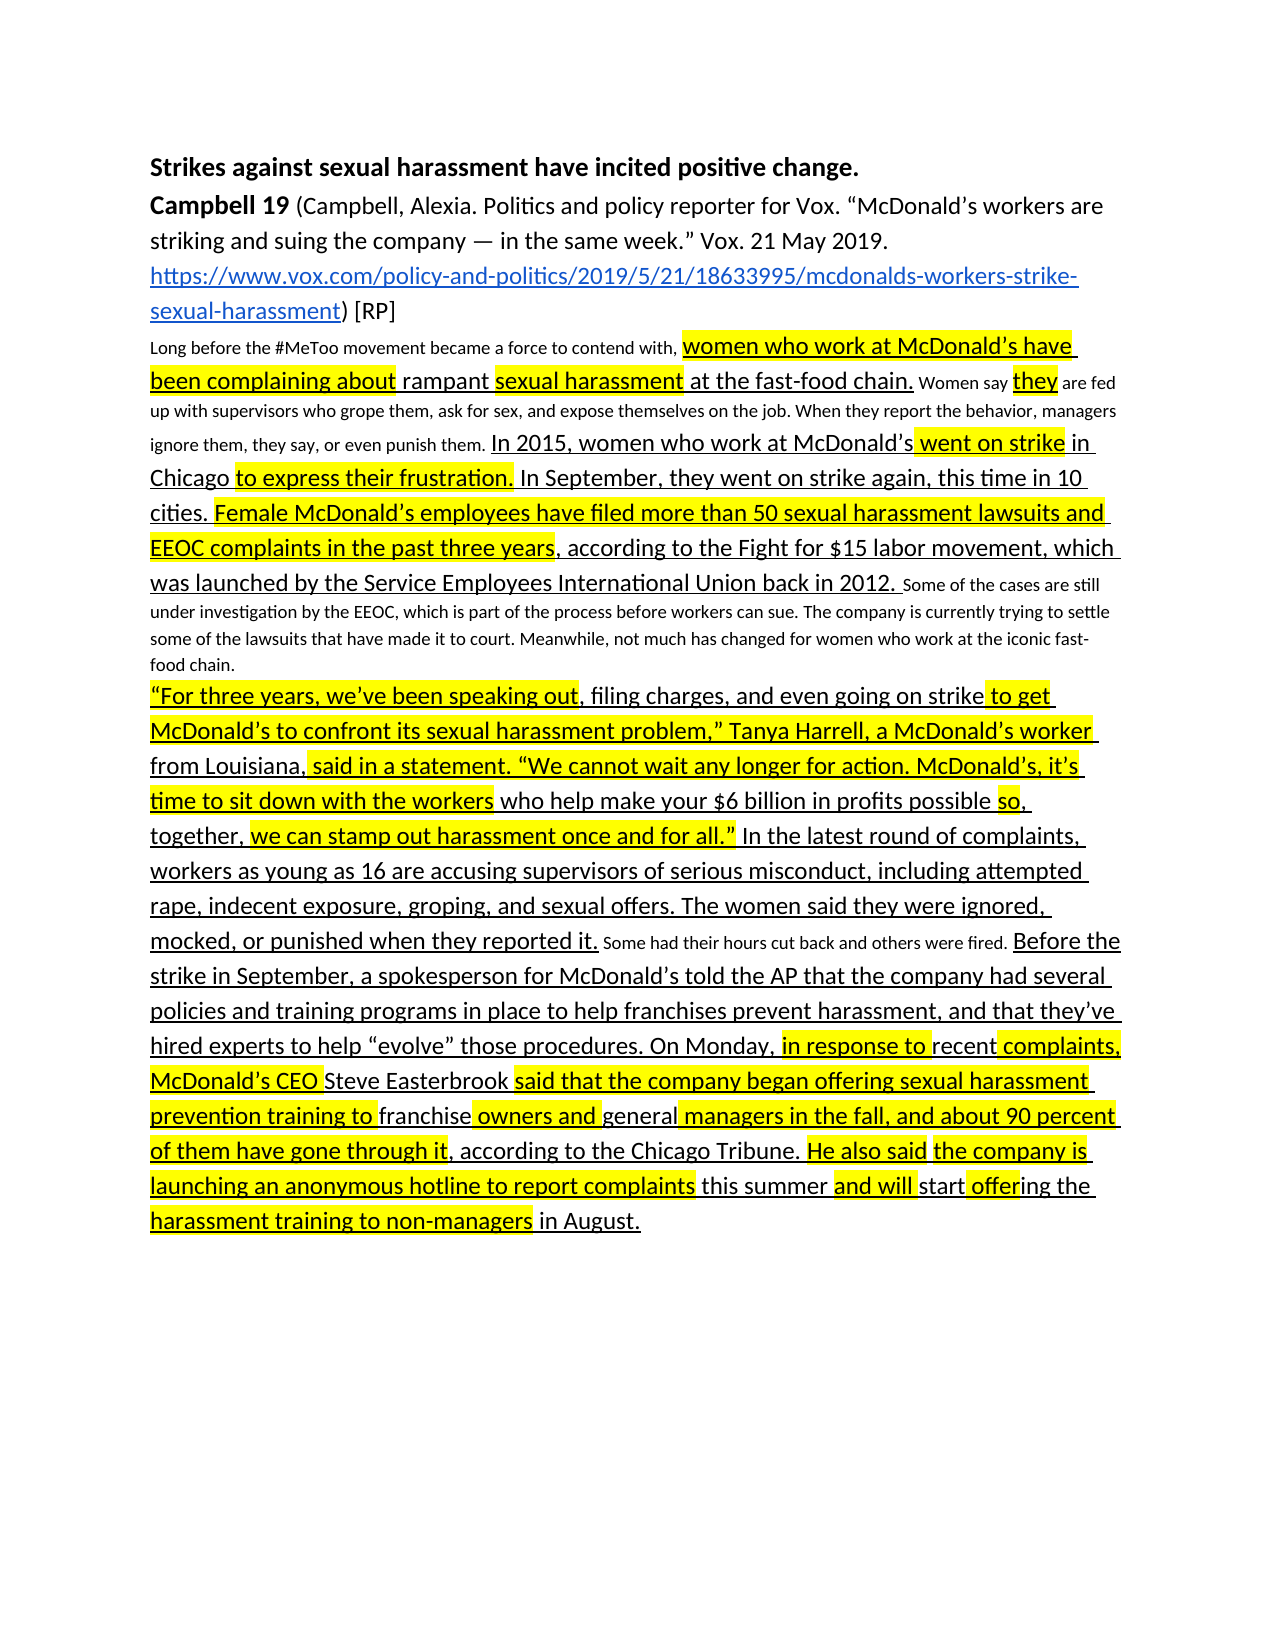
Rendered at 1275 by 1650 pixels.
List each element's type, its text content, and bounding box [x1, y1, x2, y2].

text “For three years, we’ve been speaking out, filing charges, and even going on strike to get McDonald’s to confront its sexual harassment problem,” Tanya Harrell, a McDonald’s worker from Louisiana, said in a statement. “We cannot wait any longer for action. McDonald’s, it’s time to sit down with the workers who help make your $6 billion in profits possible so, together, we can stamp out harassment once and for all.” In the latest round of complaints, workers as young as 16 are accusing supervisors of serious misconduct, including attempted rape, indecent exposure, groping, and sexual offers. The women said they were ignored, mocked, or punished when they reported it. Some had their hours cut back and others were fired. Before the strike in September, a spokesperson for McDonald’s told the AP that the company had several policies and training programs in place to help franchises prevent harassment, and that they’ve hired experts to help “evolve” those procedures. On Monday, in response to recent complaints, McDonald’s CEO Steve Easterbrook said that the company began offering sexual harassment prevention training to franchise owners and general managers in the fall, and about 90 percent of them have gone through it, according to the Chicago Tribune. He also said the company is launching an anonymous hotline to report complaints this summer and will start offering the harassment training to non-managers in August. [150, 680, 1125, 1235]
text Strikes against sexual harassment have incited positive change. [150, 150, 1125, 183]
text https://www.vox.com/policy-and-politics/2019/5/21/18633995/mcdonalds-workers-strike-sexual-harassment) [RP] [150, 260, 1125, 326]
text Long before the #MeToo movement became a force to contend with, women who work at McDonald’s have been complaining about rampant sexual harassment at the fast-food chain. Women say they are fed up with supervisors who grope them, ask for sex, and expose themselves on the job. When they report the behavior, managers ignore them, they say, or even punish them. In 2015, women who work at McDonald’s went on strike in Chicago to express their frustration. In September, they went on strike again, this time in 10 cities. Female McDonald’s employees have filed more than 50 sexual harassment lawsuits and EEOC complaints in the past three years, according to the Fight for $15 labor movement, which was launched by the Service Employees International Union back in 2012. Some of the cases are still under investigation by the EEOC, which is part of the process before workers can sue. The company is currently trying to settle some of the lawsuits that have made it to court. Meanwhile, not much has changed for women who work at the iconic fast-food chain. [150, 330, 1125, 676]
text Campbell 19 (Campbell, Alexia. Politics and policy reporter for Vox. “McDonald’s workers are striking and suing the company — in the same week.” Vox. 21 May 2019. [150, 188, 1125, 256]
